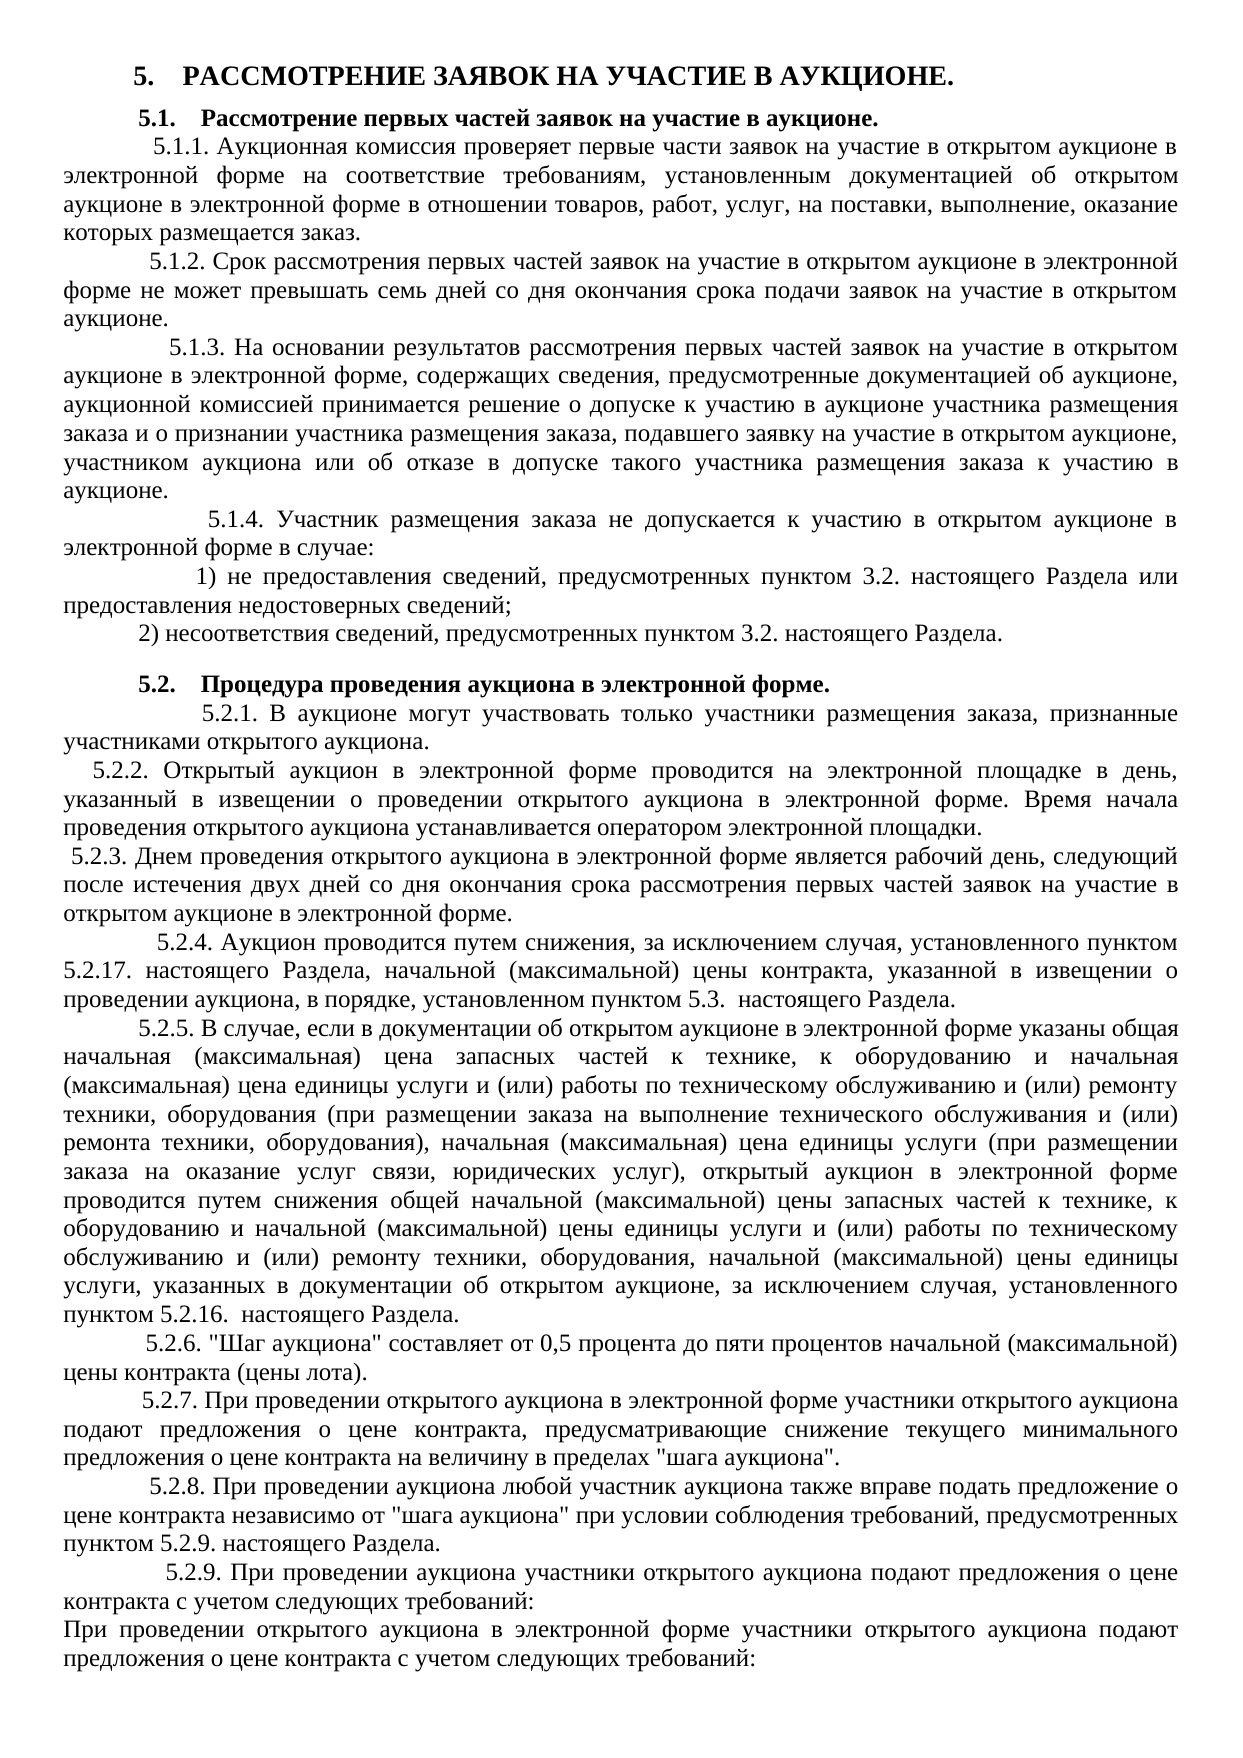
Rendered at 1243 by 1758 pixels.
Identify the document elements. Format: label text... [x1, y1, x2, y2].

text 5.2.2. Открытый аукцион в электронной форме проводится на электронной площадке в день, указанный в извещении о проведении открытого аукциона в электронной форме. Время начала проведения открытого аукциона устанавливается оператором электронной площадки. [63, 755, 1179, 841]
text 5.2.1. В аукционе могут участвовать только участники размещения заказа, признанные участниками открытого аукциона. [63, 698, 1179, 755]
text 1) не предоставления сведений, предусмотренных пунктом 3.2. настоящего Раздела или предоставления недостоверных сведений; [63, 562, 1179, 619]
text 5.1.3. На основании результатов рассмотрения первых частей заявок на участие в открытом аукционе в электронной форме, содержащих сведения, предусмотренные документацией об аукционе, аукционной комиссией принимается решение о допуске к участию в аукционе участника размещения заказа и о признании участника размещения заказа, подавшего заявку на участие в открытом аукционе, участником аукциона или об отказе в допуске такого участника размещения заказа к участию в аукционе. [63, 332, 1179, 504]
text 5.1.1. Аукционная комиссия проверяет первые части заявок на участие в открытом аукционе в электронной форме на соответствие требованиям, установленным документацией об открытом аукционе в электронной форме в отношении товаров, работ, услуг, на поставки, выполнение, оказание которых размещается заказ. [63, 132, 1179, 246]
text 5.2.7. При проведении открытого аукциона в электронной форме участники открытого аукциона подают предложения о цене контракта, предусматривающие снижение текущего минимального предложения о цене контракта на величину в пределах "шага аукциона". [63, 1386, 1179, 1472]
text 5.1.4. Участник размещения заказа не допускается к участию в открытом аукционе в электронной форме в случае: [63, 504, 1179, 562]
text 2) несоответствия сведений, предусмотренных пунктом 3.2. настоящего Раздела. [63, 619, 1179, 647]
text 5.1.2. Срок рассмотрения первых частей заявок на участие в открытом аукционе в электронной форме не может превышать семь дней со дня окончания срока подачи заявок на участие в открытом аукционе. [63, 246, 1179, 332]
text 5.2.6. "Шаг аукциона" составляет от 0,5 процента до пяти процентов начальной (максимальной) цены контракта (цены лота). [63, 1328, 1179, 1386]
text При проведении открытого аукциона в электронной форме участники открытого аукциона подают предложения о цене контракта с учетом следующих требований: [63, 1615, 1179, 1672]
text 5. РАССМОТРЕНИЕ ЗАЯВОК НА УЧАСТИЕ В АУКЦИОНЕ. [63, 59, 1179, 92]
text 5.2.4. Аукцион проводится путем снижения, за исключением случая, установленного пунктом 5.2.17. настоящего Раздела, начальной (максимальной) цены контракта, указанной в извещении о проведении аукциона, в порядке, установленном пунктом 5.3. настоящего Раздела. [63, 927, 1179, 1013]
text 5.2.9. При проведении аукциона участники открытого аукциона подают предложения о цене контракта с учетом следующих требований: [63, 1557, 1179, 1615]
text 5.1. Рассмотрение первых частей заявок на участие в аукционе. [63, 103, 1179, 132]
text 5.2.8. При проведении аукциона любой участник аукциона также вправе подать предложение о цене контракта независимо от "шага аукциона" при условии соблюдения требований, предусмотренных пунктом 5.2.9. настоящего Раздела. [63, 1472, 1179, 1557]
text 5.2.5. В случае, если в документации об открытом аукционе в электронной форме указаны общая начальная (максимальная) цена запасных частей к технике, к оборудованию и начальная (максимальная) цена единицы услуги и (или) работы по техническому обслуживанию и (или) ремонту техники, оборудования (при размещении заказа на выполнение технического обслуживания и (или) ремонта техники, оборудования), начальная (максимальная) цена единицы услуги (при размещении заказа на оказание услуг связи, юридических услуг), открытый аукцион в электронной форме проводится путем снижения общей начальной (максимальной) цены запасных частей к технике, к оборудованию и начальной (максимальной) цены единицы услуги и (или) работы по техническому обслуживанию и (или) ремонту техники, оборудования, начальной (максимальной) цены единицы услуги, указанных в документации об открытом аукционе, за исключением случая, установленного пунктом 5.2.16. настоящего Раздела. [63, 1013, 1179, 1328]
text 5.2. Процедура проведения аукциона в электронной форме. [63, 669, 1179, 698]
text 5.2.3. Днем проведения открытого аукциона в электронной форме является рабочий день, следующий после истечения двух дней со дня окончания срока рассмотрения первых частей заявок на участие в открытом аукционе в электронной форме. [63, 841, 1179, 927]
